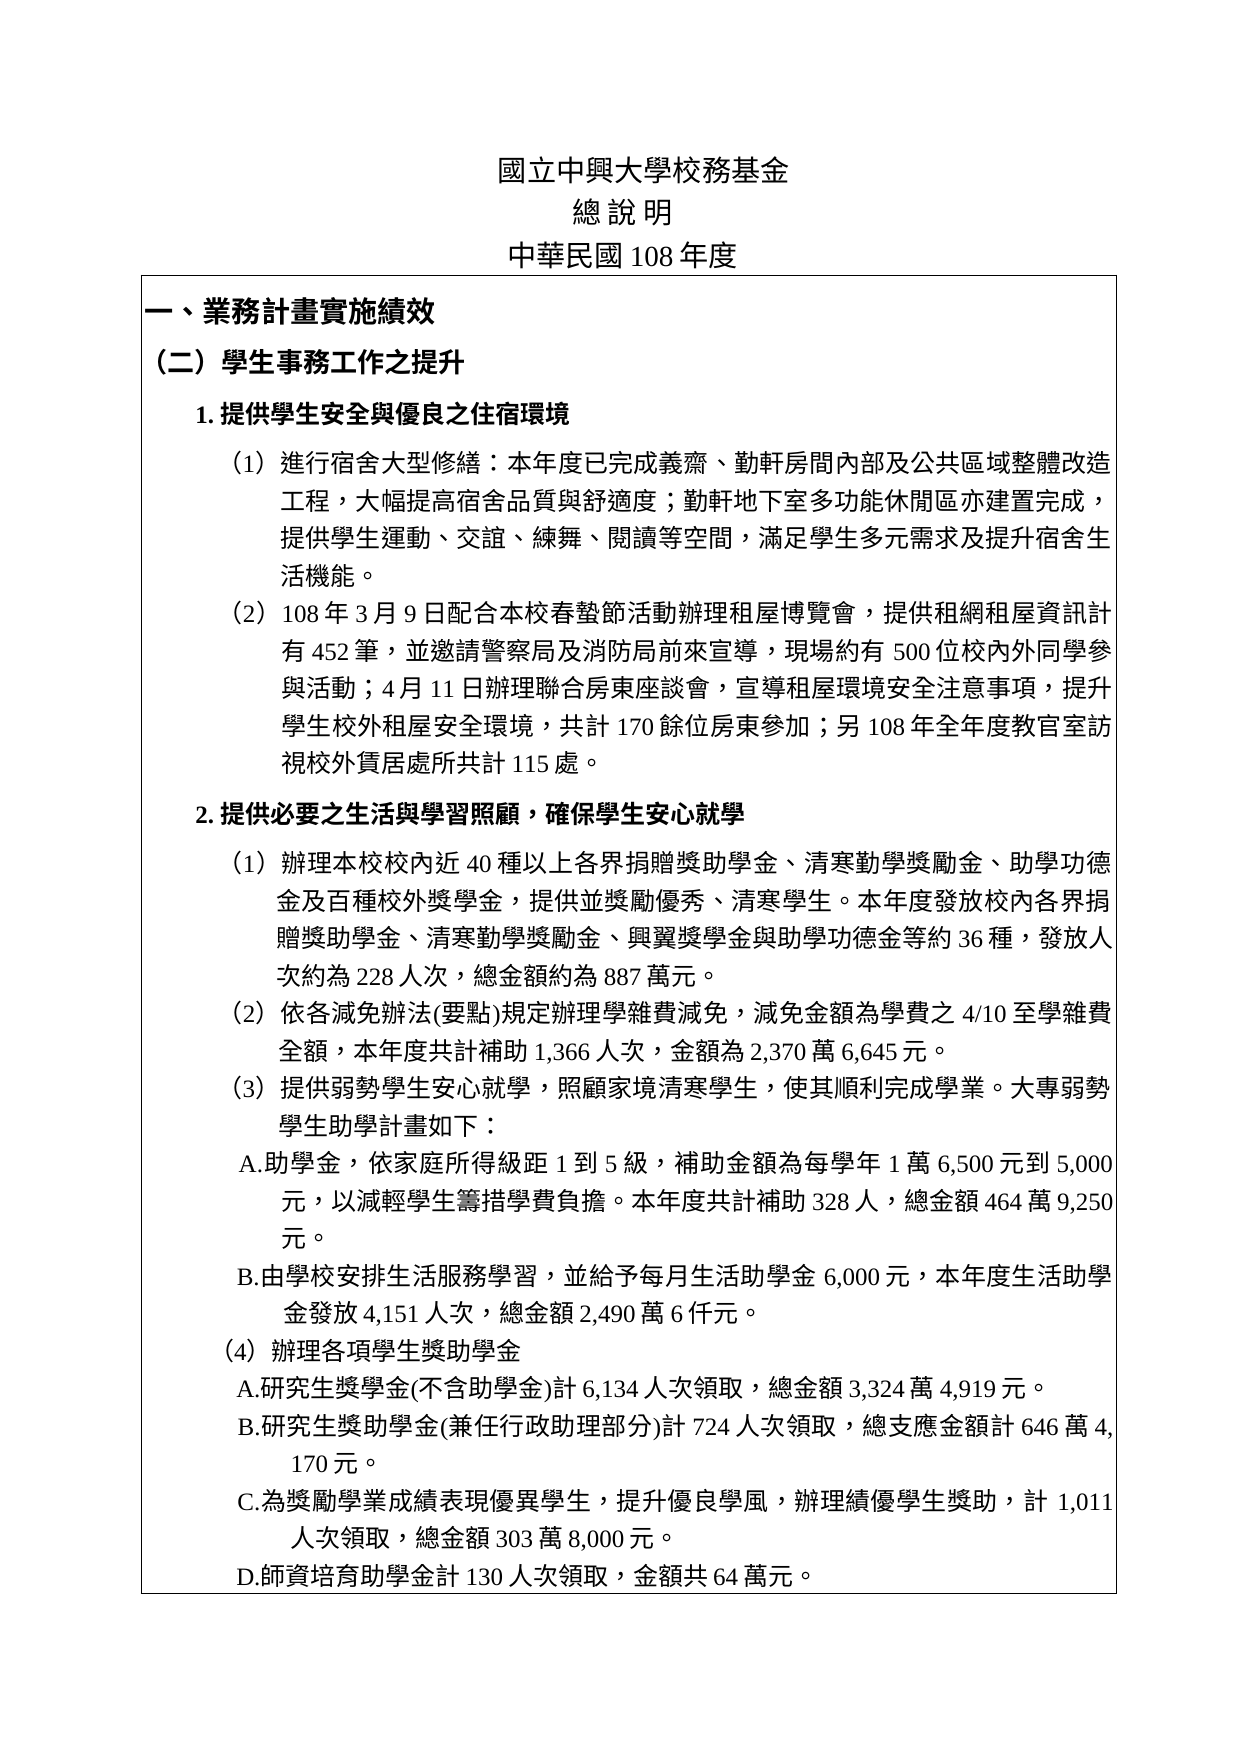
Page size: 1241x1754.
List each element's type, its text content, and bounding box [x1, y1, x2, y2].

text 國立中興大學校務基金 [119, 148, 1167, 190]
text 總 說 明 [119, 190, 1125, 232]
text 中華民國108年度 [119, 232, 1125, 274]
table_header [142, 276, 1116, 1593]
